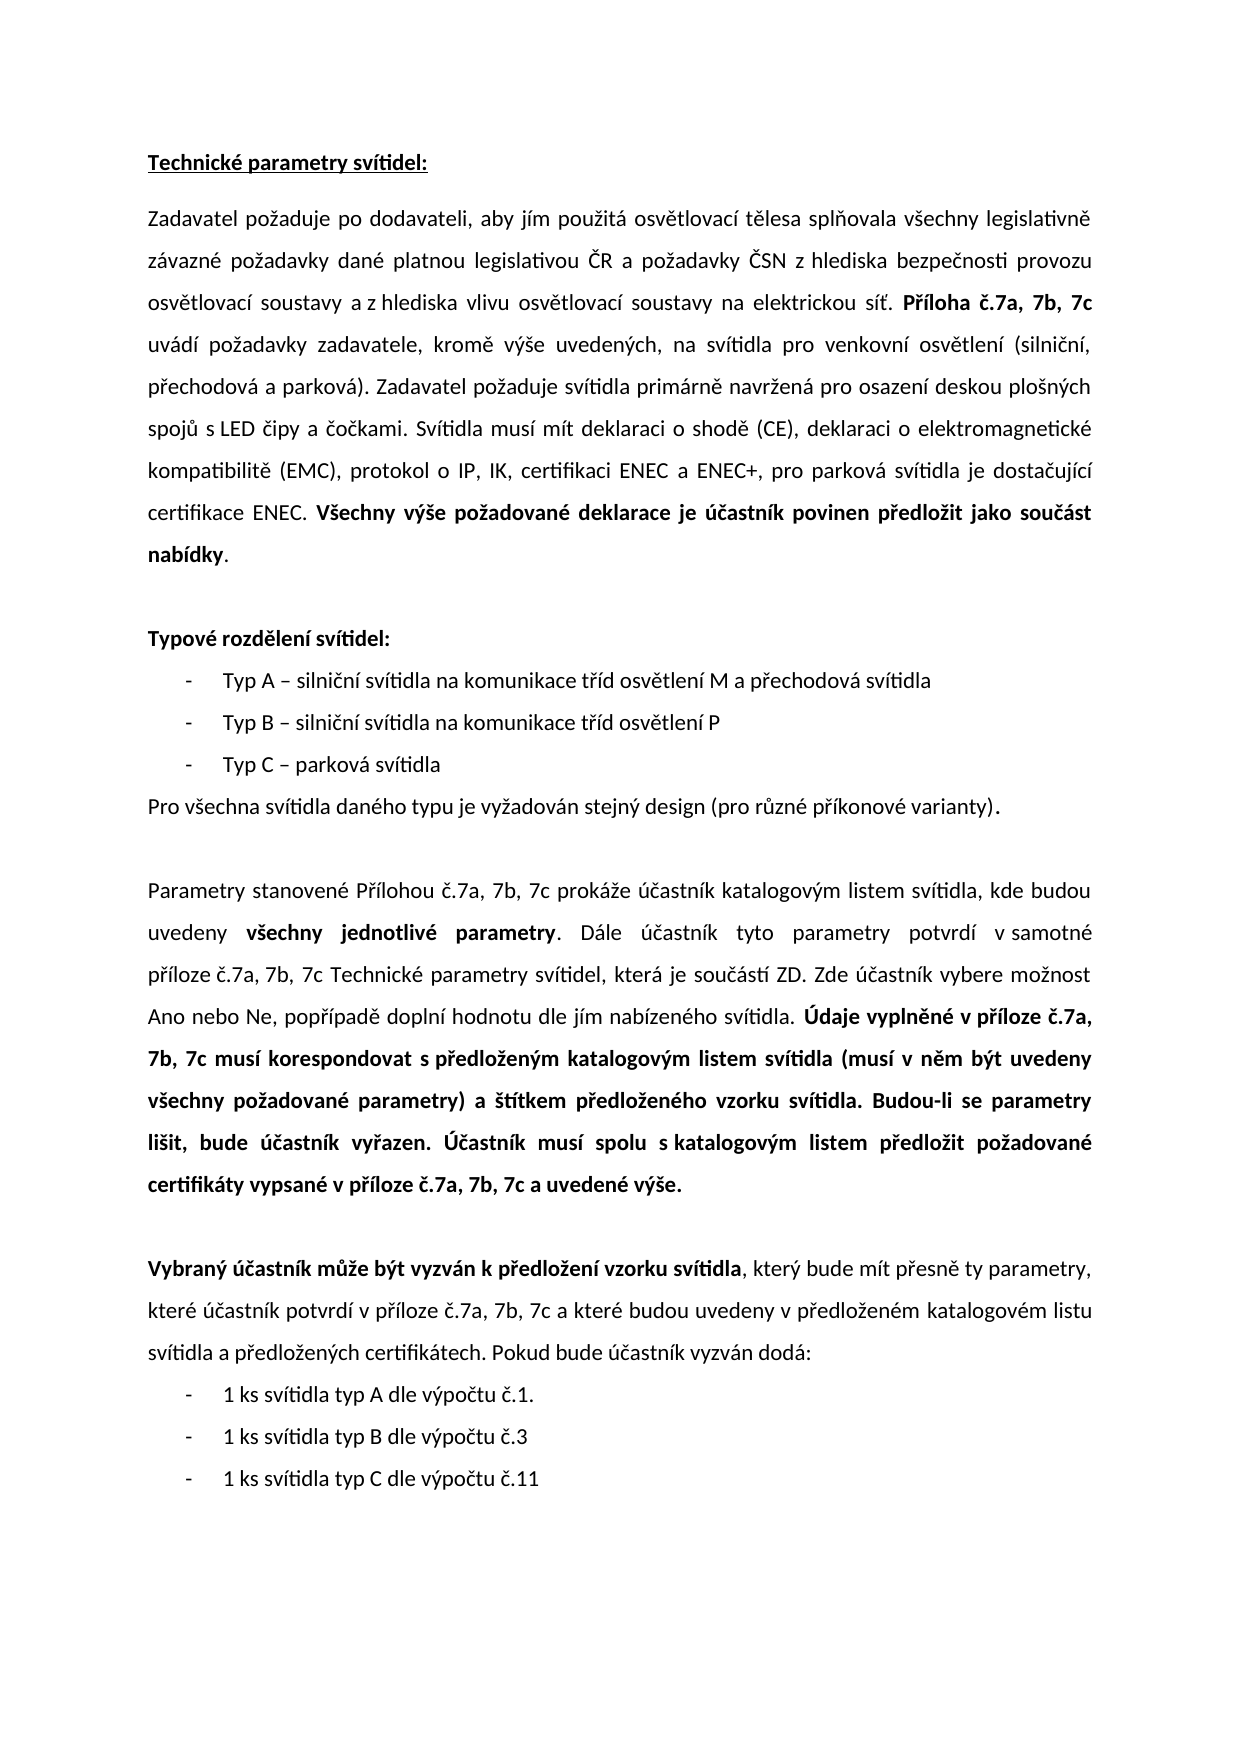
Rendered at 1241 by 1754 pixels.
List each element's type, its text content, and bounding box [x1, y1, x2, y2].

text Zadavatel požaduje po dodavateli, aby jím použitá osvětlovací tělesa splňovala všechny legislativně závazné požadavky dané platnou legislativou ČR a požadavky ČSN z hlediska bezpečnosti provozu osvětlovací soustavy a z hlediska vlivu osvětlovací soustavy na elektrickou síť. Příloha č.7a, 7b, 7c uvádí požadavky zadavatele, kromě výše uvedených, na svítidla pro venkovní osvětlení (silniční, přechodová a parková). Zadavatel požaduje svítidla primárně navržená pro osazení deskou plošných spojů s LED čipy a čočkami. Svítidla musí mít deklaraci o shodě (CE), deklaraci o elektromagnetické kompatibilitě (EMC), protokol o IP, IK, certifikaci ENEC a ENEC+, pro parková svítidla je dostačující certifikace ENEC. Všechny výše požadované deklarace je účastník povinen předložit jako součást nabídky. [148, 204, 1093, 568]
text Vybraný účastník může být vyzván k předložení vzorku svítidla, který bude mít přesně ty parametry, které účastník potvrdí v příloze č.7a, 7b, 7c a které budou uvedeny v předloženém katalogovém listu svítidla a předložených certifikátech. Pokud bude účastník vyzván dodá: [148, 1254, 1093, 1366]
list 1 ks svítidla typ A dle výpočtu č.1. [185, 1380, 1093, 1408]
text Parametry stanovené Přílohou č.7a, 7b, 7c prokáže účastník katalogovým listem svítidla, kde budou uvedeny všechny jednotlivé parametry. Dále účastník tyto parametry potvrdí v samotné příloze č.7a, 7b, 7c Technické parametry svítidel, která je součástí ZD. Zde účastník vybere možnost Ano nebo Ne, popřípadě doplní hodnotu dle jím nabízeného svítidla. Údaje vyplněné v příloze č.7a, 7b, 7c musí korespondovat s předloženým katalogovým listem svítidla (musí v něm být uvedeny všechny požadované parametry) a štítkem předloženého vzorku svítidla. Budou-li se parametry lišit, bude účastník vyřazen. Účastník musí spolu s katalogovým listem předložit požadované certifikáty vypsané v příloze č.7a, 7b, 7c a uvedené výše. [148, 876, 1093, 1198]
text Technické parametry svítidel: [148, 148, 1093, 176]
list 1 ks svítidla typ B dle výpočtu č.3 [185, 1422, 1093, 1450]
text Typové rozdělení svítidel: [148, 624, 1093, 652]
list Typ A – silniční svítidla na komunikace tříd osvětlení M a přechodová svítidla [185, 666, 1093, 694]
list 1 ks svítidla typ C dle výpočtu č.11 [185, 1464, 1093, 1492]
list Typ B – silniční svítidla na komunikace tříd osvětlení P [185, 708, 1093, 736]
list Typ C – parková svítidla [185, 750, 1093, 778]
text Pro všechna svítidla daného typu je vyžadován stejný design (pro různé příkonové varianty). [148, 792, 1093, 820]
